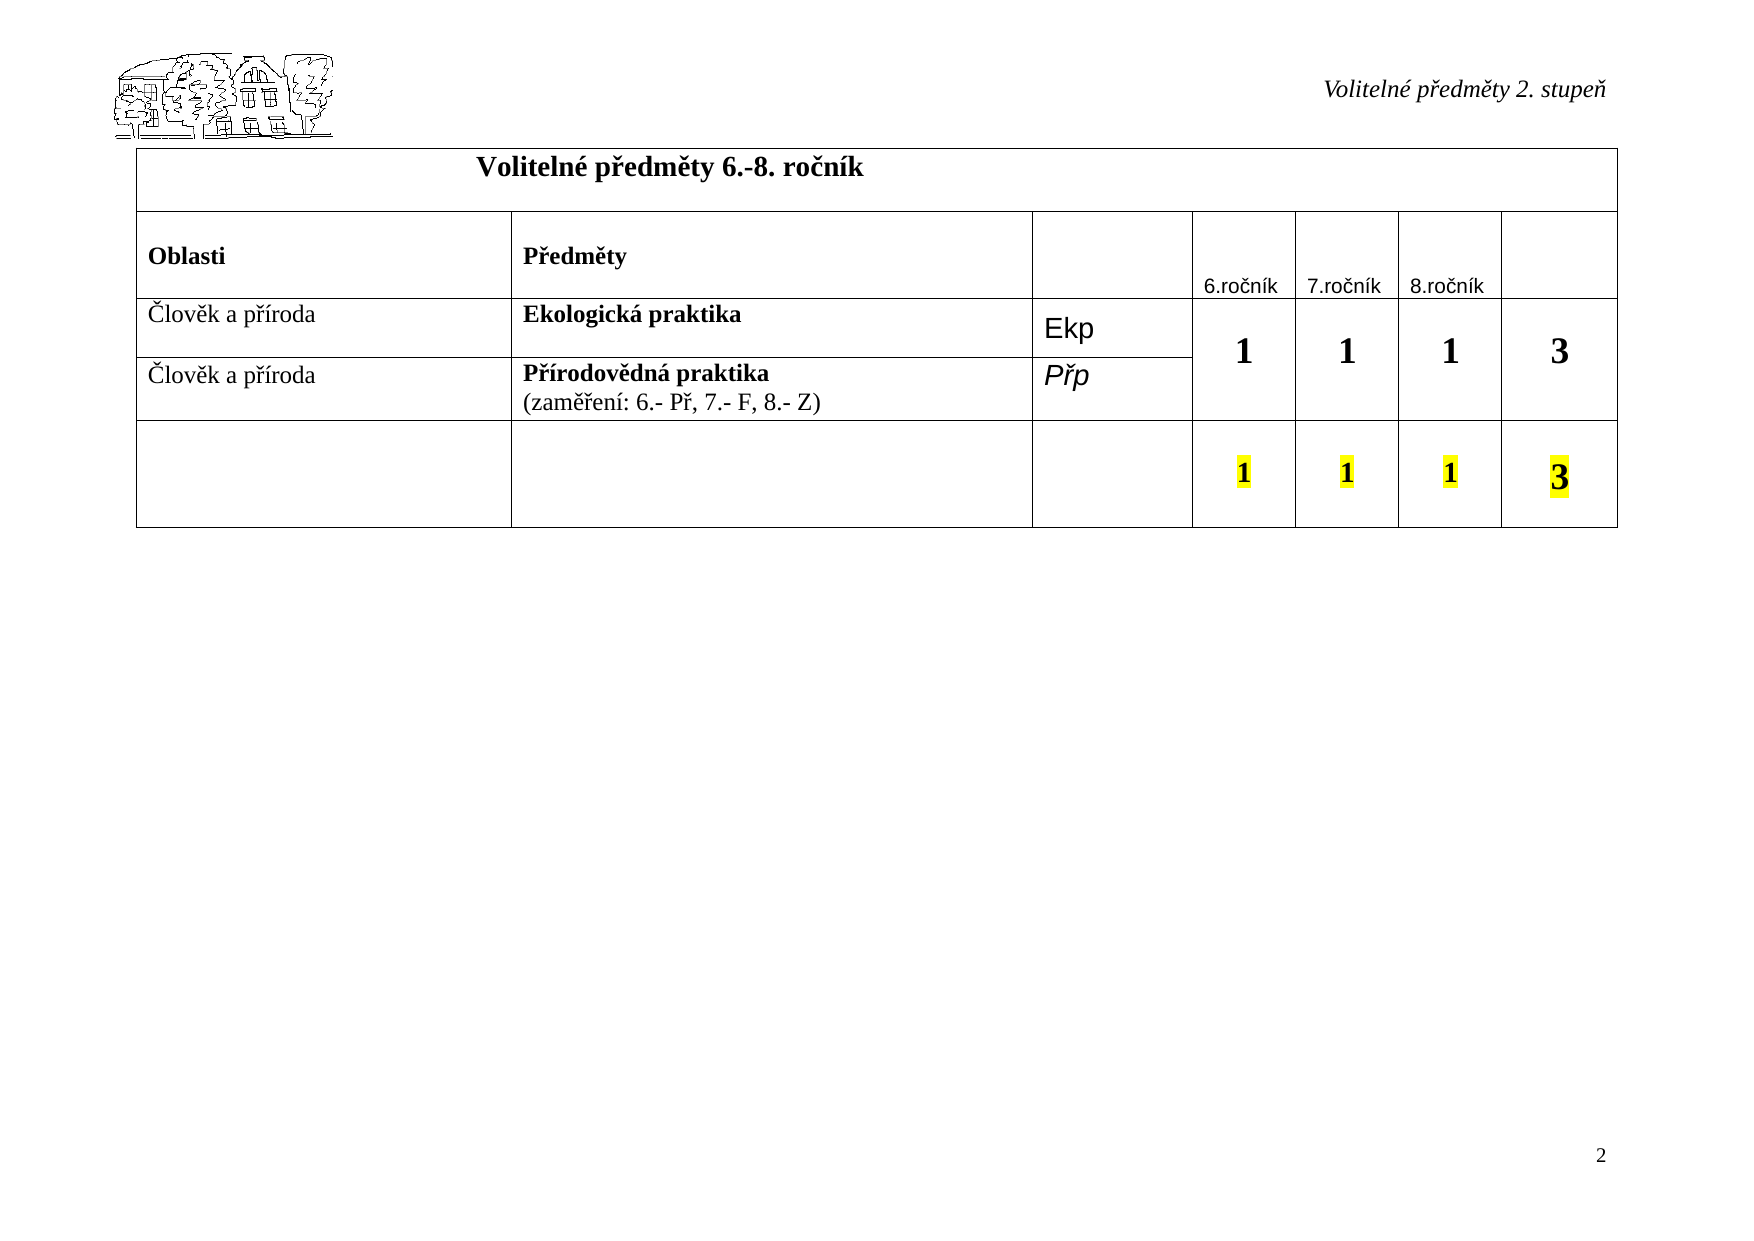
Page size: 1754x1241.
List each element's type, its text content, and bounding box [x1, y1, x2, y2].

table_cell 1 [1399, 299, 1501, 420]
table_cell Člověk a příroda [137, 299, 511, 357]
table_cell 1 [1296, 421, 1398, 527]
table_cell [1033, 212, 1192, 298]
table_cell Člověk a příroda [137, 358, 511, 420]
table_cell 1 [1193, 421, 1295, 527]
table_cell 1 [1193, 299, 1295, 420]
picture [110, 53, 338, 138]
table_cell [1502, 212, 1617, 298]
table_cell 8.ročník [1399, 212, 1501, 298]
table_cell 1 [1399, 421, 1501, 527]
table_cell Ekologická praktika [512, 299, 1032, 357]
table_cell 3 [1502, 299, 1617, 420]
table_cell Oblasti [137, 212, 511, 298]
table_cell [1033, 421, 1192, 527]
table_cell Ekp [1033, 299, 1192, 357]
table_cell Přp [1033, 358, 1192, 420]
table_header Volitelné předměty 6.-8. ročník [137, 149, 1617, 211]
table_cell [512, 421, 1032, 527]
table_cell Přírodovědná praktika (zaměření: 6.- Př, 7.- F, 8.- Z) [512, 358, 1032, 420]
table_cell 3 [1502, 421, 1617, 527]
table_cell [137, 421, 511, 527]
table_cell 7.ročník [1296, 212, 1398, 298]
table_cell 1 [1296, 299, 1398, 420]
table_cell Předměty [512, 212, 1032, 298]
table_cell 6.ročník [1193, 212, 1295, 298]
